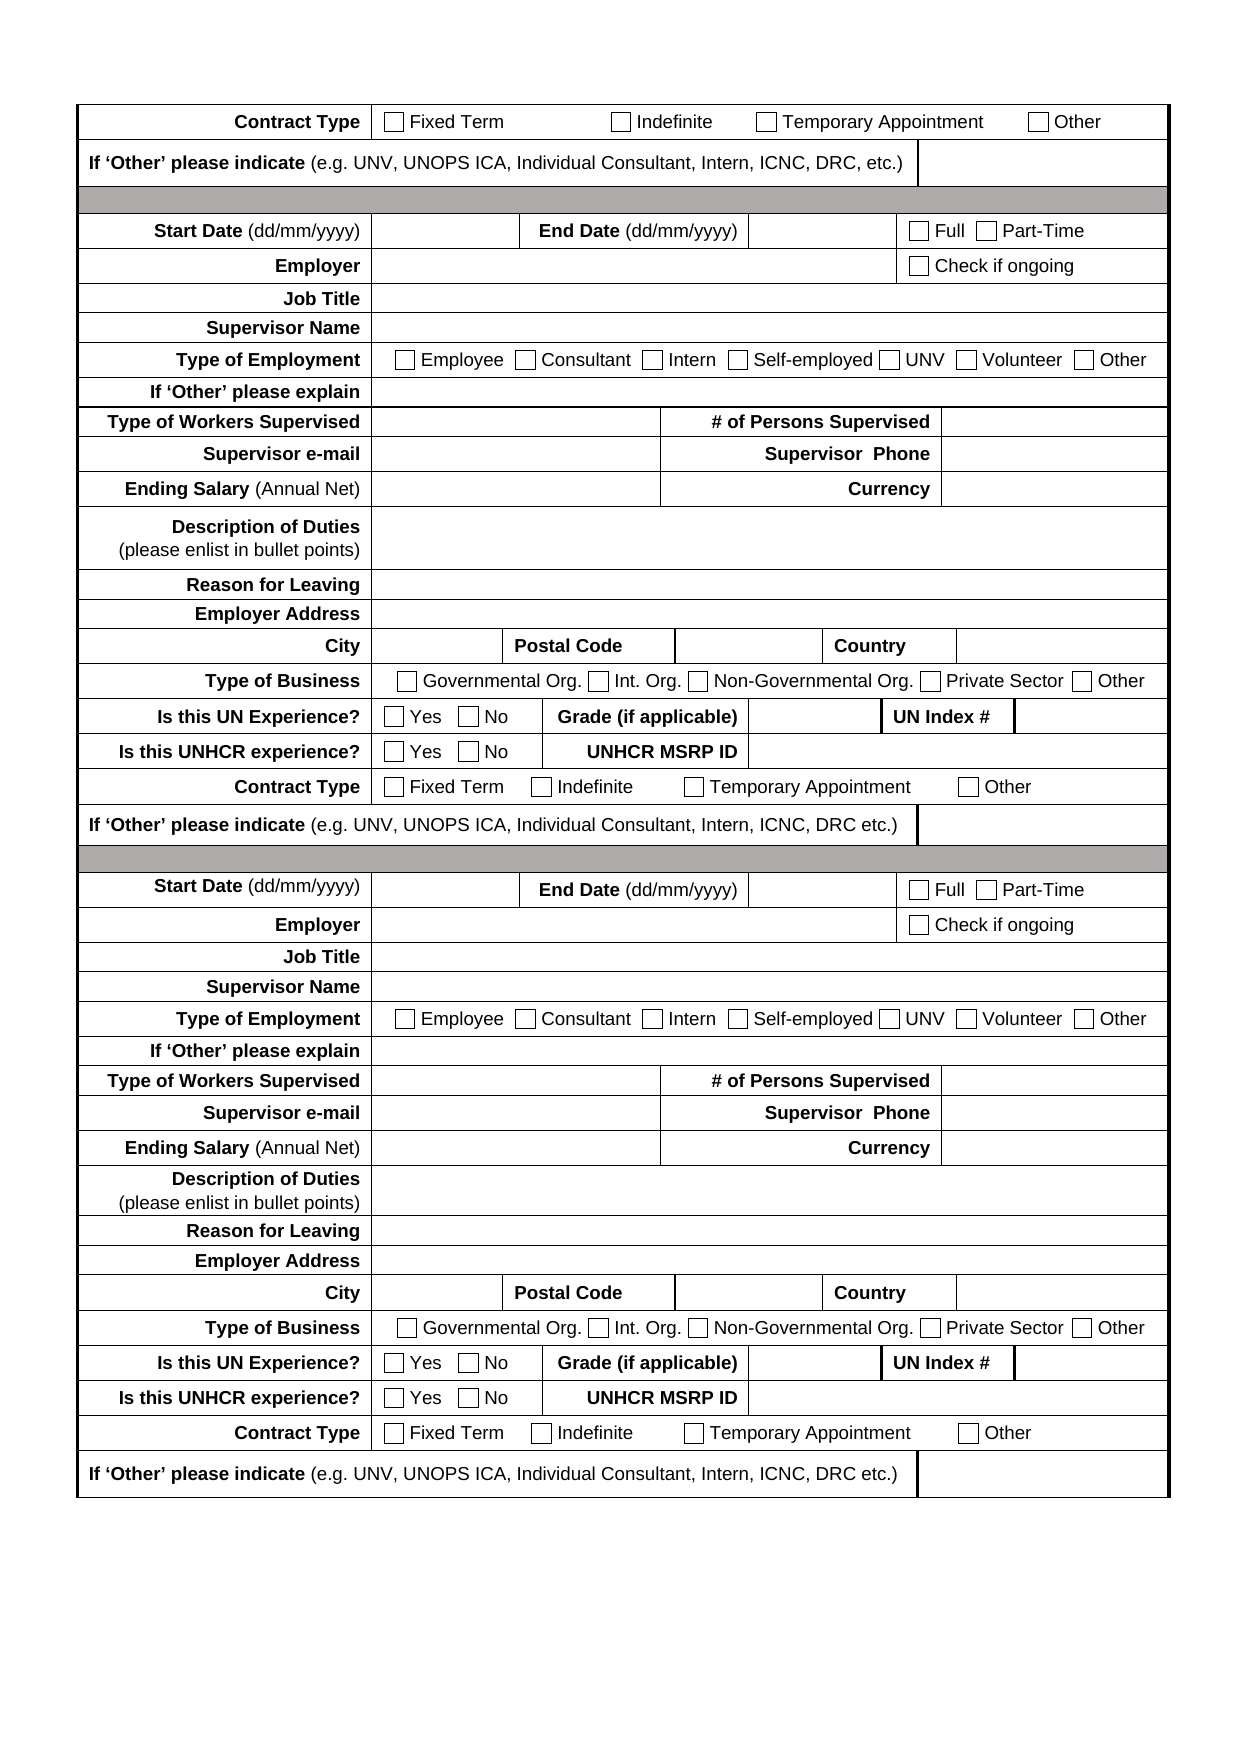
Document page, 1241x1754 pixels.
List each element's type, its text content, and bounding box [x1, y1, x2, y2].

table_cell UN Index # [883, 699, 1013, 733]
table_cell Employer [79, 908, 371, 942]
table_cell Full Part-Time [897, 873, 1167, 907]
table_cell Description of Duties (please enlist in bullet points) [79, 1166, 371, 1215]
table_cell Is this UN Experience? [79, 1346, 371, 1380]
table_cell Start Date (dd/mm/yyyy) [79, 214, 371, 248]
table_cell Type of Business [79, 664, 371, 698]
table_cell Is this UN Experience? [79, 699, 371, 733]
table_cell [749, 1381, 1167, 1415]
table_cell [749, 734, 1167, 768]
table_cell [372, 972, 1167, 1001]
table_cell Supervisor Name [79, 972, 371, 1001]
table_cell [942, 1066, 1167, 1095]
table_cell Employer [79, 249, 371, 283]
table_cell End Date (dd/mm/yyyy) [520, 873, 748, 907]
table_cell [942, 472, 1167, 506]
table_cell [676, 629, 822, 663]
table_cell Employee Consultant Intern Self-employed UNV Volunteer Other [372, 1002, 1167, 1036]
table_cell Start Date (dd/mm/yyyy) [79, 873, 371, 907]
table_cell City [79, 629, 371, 663]
table_cell Check if ongoing [897, 249, 1167, 283]
table_cell [372, 313, 1167, 342]
table_cell [372, 214, 519, 248]
table_cell [942, 1131, 1167, 1165]
table_cell Description of Duties (please enlist in bullet points) [79, 507, 371, 569]
table_cell [749, 1346, 880, 1380]
table_cell [919, 1451, 1167, 1497]
table_cell Contract Type [79, 105, 371, 138]
table_cell Governmental Org. Int. Org. Non-Governmental Org. Private Sector Other [372, 1311, 1167, 1344]
table_cell [1016, 1346, 1167, 1380]
table_cell If ‘Other’ please explain [79, 378, 371, 406]
table_cell Type of Workers Supervised [79, 408, 371, 436]
table_cell Postal Code [503, 1275, 674, 1309]
table_cell Yes No [372, 1346, 542, 1380]
table_cell [79, 187, 1167, 213]
table_cell Reason for Leaving [79, 1216, 371, 1245]
table_cell [372, 507, 1167, 569]
table_cell Full Part-Time [897, 214, 1167, 248]
table_cell [372, 1166, 1167, 1215]
table_cell [919, 805, 1167, 845]
table_cell [372, 1131, 660, 1165]
table_cell Reason for Leaving [79, 570, 371, 598]
table_cell [372, 1096, 660, 1130]
table_cell Contract Type [79, 769, 371, 803]
table_cell City [79, 1275, 371, 1309]
table_cell [79, 846, 1167, 872]
table_cell UN Index # [883, 1346, 1013, 1380]
table_cell Type of Business [79, 1311, 371, 1344]
table_cell [957, 1275, 1167, 1309]
table_cell [372, 1275, 502, 1309]
table_cell Yes No [372, 1381, 542, 1415]
table_cell Employee Consultant Intern Self-employed UNV Volunteer Other [372, 343, 1167, 377]
table_cell [372, 908, 896, 942]
table_cell Currency [661, 472, 941, 506]
table_cell [372, 943, 1167, 971]
table_cell [372, 378, 1167, 406]
table_cell # of Persons Supervised [661, 408, 941, 436]
table_cell UNHCR MSRP ID [543, 1381, 748, 1415]
table_cell [372, 1246, 1167, 1274]
table_cell Fixed Term Indefinite Temporary Appointment Other [372, 769, 1167, 803]
table_cell [1016, 699, 1167, 733]
table_cell If ‘Other’ please explain [79, 1037, 371, 1065]
table_cell Yes No [372, 699, 542, 733]
table_cell Contract Type [79, 1416, 371, 1450]
table_cell Supervisor e-mail [79, 437, 371, 471]
table_cell [372, 600, 1167, 628]
table_cell Ending Salary (Annual Net) [79, 1131, 371, 1165]
table_cell [676, 1275, 822, 1309]
table_cell Postal Code [503, 629, 674, 663]
table_cell [372, 408, 660, 436]
table_cell [372, 1037, 1167, 1065]
table_cell [942, 1096, 1167, 1130]
table_cell Type of Employment [79, 343, 371, 377]
table_cell Country [823, 629, 956, 663]
table_cell [372, 873, 519, 907]
table_cell [372, 249, 896, 283]
table_cell Governmental Org. Int. Org. Non-Governmental Org. Private Sector Other [372, 664, 1167, 698]
table_cell Type of Workers Supervised [79, 1066, 371, 1095]
table_cell Supervisor Phone [661, 437, 941, 471]
table_cell If ‘Other’ please indicate (e.g. UNV, UNOPS ICA, Individual Consultant, Intern, ICNC, DRC etc.) [79, 805, 916, 845]
table_cell [942, 437, 1167, 471]
table_cell Employer Address [79, 600, 371, 628]
table_cell [749, 873, 896, 907]
table_cell [372, 284, 1167, 312]
table_cell [372, 1066, 660, 1095]
table_cell [942, 408, 1167, 436]
table_cell [372, 1216, 1167, 1245]
table_cell [372, 629, 502, 663]
table_cell [372, 570, 1167, 598]
table_cell Supervisor Name [79, 313, 371, 342]
table_cell Job Title [79, 943, 371, 971]
table_cell End Date (dd/mm/yyyy) [520, 214, 748, 248]
table_cell [749, 699, 880, 733]
table_cell Is this UNHCR experience? [79, 1381, 371, 1415]
table_cell [749, 214, 896, 248]
table_cell Country [823, 1275, 956, 1309]
table_cell [372, 437, 660, 471]
table_cell Employer Address [79, 1246, 371, 1274]
table_cell Check if ongoing [897, 908, 1167, 942]
table_cell If ‘Other’ please indicate (e.g. UNV, UNOPS ICA, Individual Consultant, Intern, ICNC, DRC etc.) [79, 1451, 916, 1497]
table_cell Type of Employment [79, 1002, 371, 1036]
table_cell # of Persons Supervised [661, 1066, 941, 1095]
table_cell Job Title [79, 284, 371, 312]
table_cell Ending Salary (Annual Net) [79, 472, 371, 506]
table_cell Grade (if applicable) [543, 1346, 748, 1380]
table_cell Supervisor Phone [661, 1096, 941, 1130]
table_cell Currency [661, 1131, 941, 1165]
table_cell Fixed Term Indefinite Temporary Appointment Other [372, 105, 1167, 138]
table_cell Is this UNHCR experience? [79, 734, 371, 768]
table_cell [957, 629, 1167, 663]
table_cell If ‘Other’ please indicate (e.g. UNV, UNOPS ICA, Individual Consultant, Intern, ICNC, DRC, etc.) [79, 140, 917, 186]
table_cell [919, 140, 1167, 186]
table_cell Grade (if applicable) [543, 699, 748, 733]
table_cell [372, 472, 660, 506]
table_cell Fixed Term Indefinite Temporary Appointment Other [372, 1416, 1167, 1450]
table_cell Supervisor e-mail [79, 1096, 371, 1130]
table_cell UNHCR MSRP ID [543, 734, 748, 768]
table_cell Yes No [372, 734, 542, 768]
